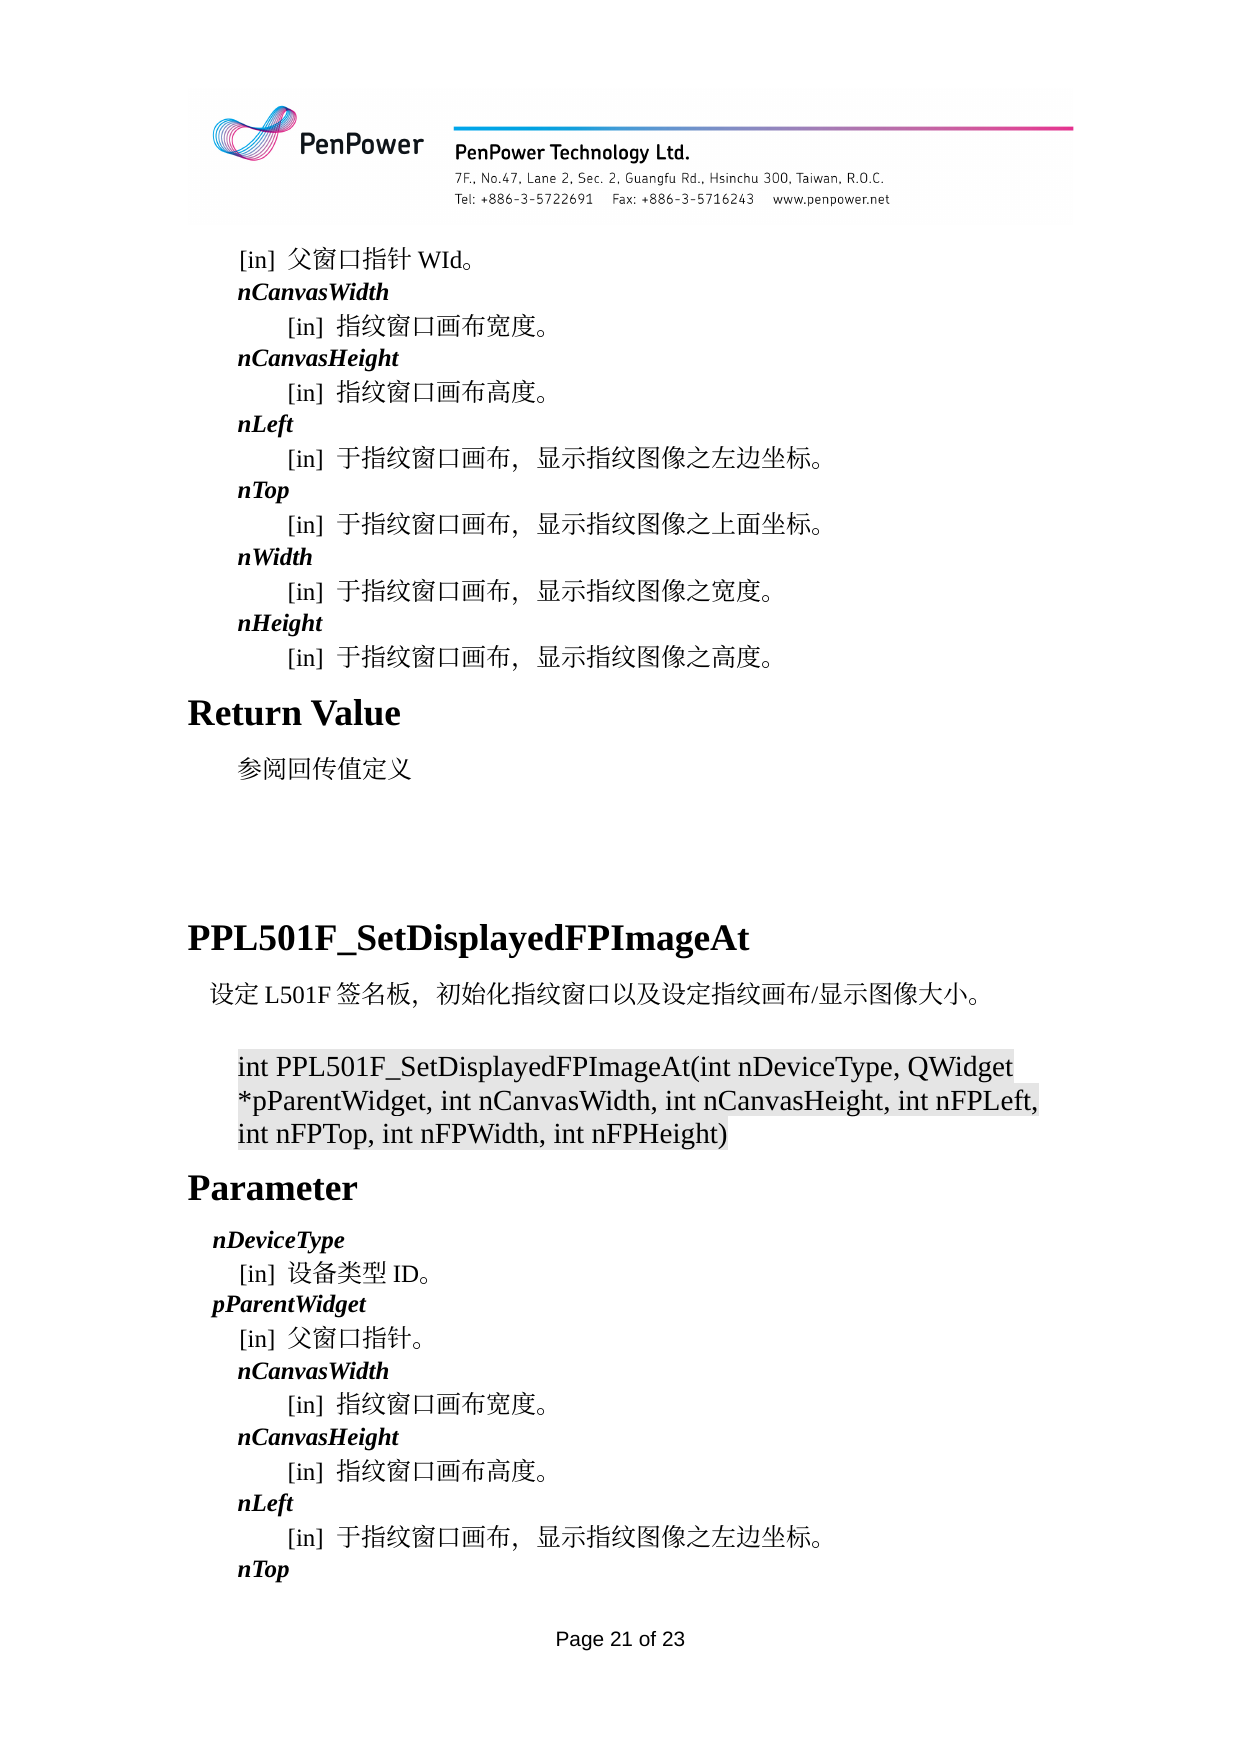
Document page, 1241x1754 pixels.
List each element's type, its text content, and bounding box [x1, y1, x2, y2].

text nLeft [187, 409, 1053, 438]
text nLeft [187, 1488, 1053, 1517]
text pParentWidget [187, 1289, 1053, 1318]
text [in] 于指纹窗口画布，显示指纹图像之左边坐标。 [187, 1517, 1053, 1554]
text [in] 于指纹窗口画布，显示指纹图像之高度。 [187, 637, 1053, 674]
text Return Value [187, 674, 1053, 749]
text nCanvasHeight [187, 1422, 1053, 1451]
text [in] 父窗口指针。 [187, 1318, 1053, 1356]
text Parameter [187, 1150, 1053, 1225]
text int PPL501F_SetDisplayedFPImageAt(int nDeviceType, QWidget *pParentWidget, int nCanvasWidth, int nCanvasHeight, int nFPLeft, int nFPTop, int nFPWidth, int nFPHeight) [728, 1049, 1053, 1150]
text [in] 设备类型ID。 [187, 1253, 1053, 1289]
text 设定L501F签名板，初始化指纹窗口以及设定指纹画布/显示图像大小。 [187, 974, 1053, 1012]
text 参阅回传值定义 [187, 749, 1053, 787]
text nCanvasHeight [187, 343, 1053, 372]
text PPL501F_SetDisplayedFPImageAt [187, 899, 1053, 974]
text [in] 指纹窗口画布宽度。 [187, 1384, 1053, 1422]
text nDeviceType [187, 1225, 1053, 1253]
text [in] 指纹窗口画布高度。 [187, 1451, 1053, 1488]
text nCanvasWidth [187, 1356, 1053, 1384]
text nWidth [187, 542, 1053, 570]
text [in] 指纹窗口画布高度。 [187, 372, 1053, 409]
text nHeight [187, 608, 1053, 637]
text [in] 于指纹窗口画布，显示指纹图像之宽度。 [187, 570, 1053, 608]
text [in] 指纹窗口画布宽度。 [187, 305, 1053, 343]
text [in] 父窗口指针WId。 [187, 239, 1053, 277]
picture [187, 88, 1074, 225]
text [in] 于指纹窗口画布，显示指纹图像之上面坐标。 [187, 504, 1053, 542]
text nTop [187, 1554, 1053, 1583]
text [in] 于指纹窗口画布，显示指纹图像之左边坐标。 [187, 438, 1053, 475]
text nTop [187, 475, 1053, 504]
text nCanvasWidth [187, 277, 1053, 305]
